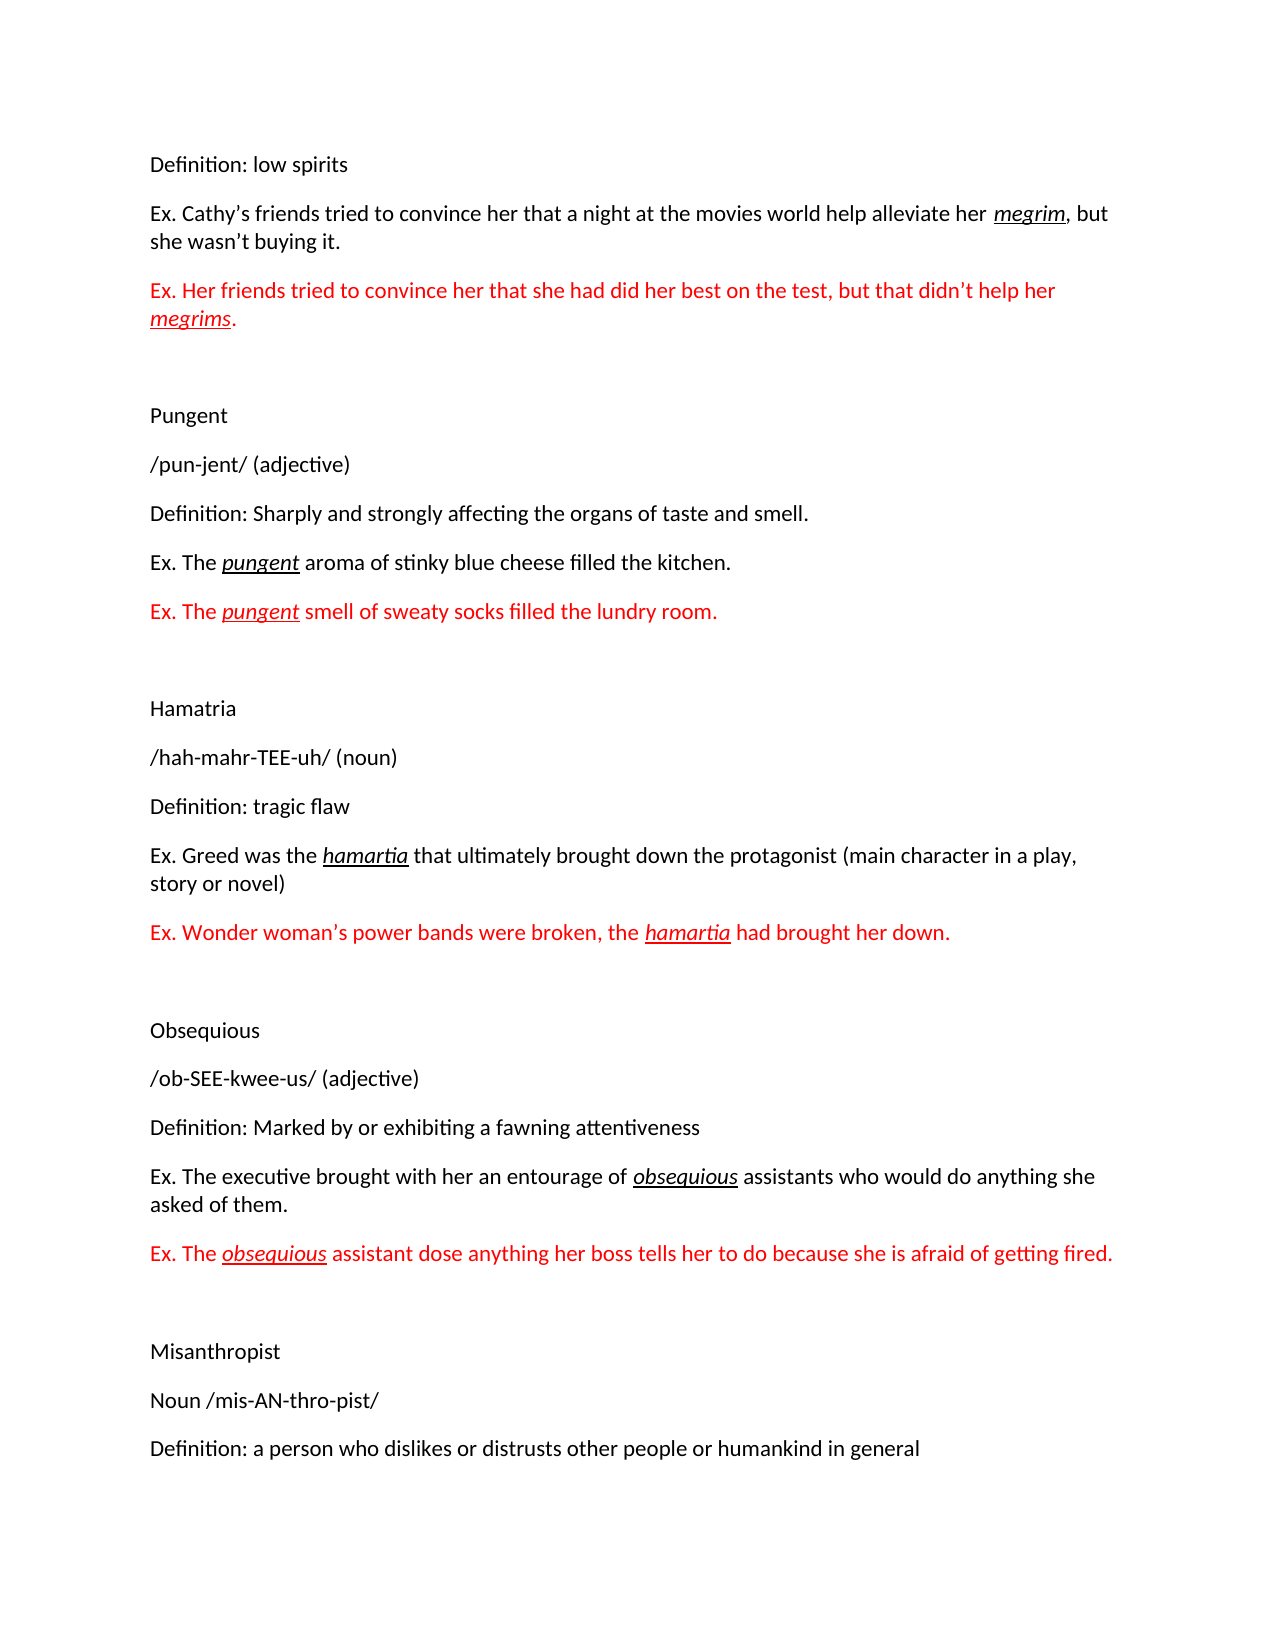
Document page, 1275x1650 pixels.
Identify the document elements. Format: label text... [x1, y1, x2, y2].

text Ex. Wonder woman’s power bands were broken, the hamartia had brought her down. [150, 918, 1125, 946]
text Ex. The obsequious assistant dose anything her boss tells her to do because she is afraid of getting fired. [150, 1239, 1125, 1267]
text Ex. Greed was the hamartia that ultimately brought down the protagonist (main character in a play, story or novel) [150, 841, 1125, 897]
text Ex. The pungent smell of sweaty socks filled the lundry room. [150, 597, 1125, 625]
text Ex. Her friends tried to convince her that she had did her best on the test, but that didn’t help her megrims. [150, 276, 1125, 332]
text Hamatria [150, 694, 1125, 723]
text Ex. Cathy’s friends tried to convince her that a night at the movies world help alleviate her megrim, but she wasn’t buying it. [150, 199, 1125, 255]
text Definition: low spirits [150, 150, 1125, 178]
text Ex. The pungent aroma of stinky blue cheese filled the kitchen. [150, 548, 1125, 576]
text Pungent [150, 401, 1125, 429]
text Noun /mis-AN-thro-pist/ [150, 1386, 1125, 1414]
text Definition: Marked by or exhibiting a fawning attentiveness [150, 1113, 1125, 1141]
text /pun-jent/ (adjective) [150, 450, 1125, 478]
text Misanthropist [150, 1337, 1125, 1365]
text Definition: Sharply and strongly affecting the organs of taste and smell. [150, 499, 1125, 527]
text Ex. The executive brought with her an entourage of obsequious assistants who would do anything she asked of them. [150, 1162, 1125, 1218]
text /ob-SEE-kwee-us/ (adjective) [150, 1064, 1125, 1093]
text Definition: tragic flaw [150, 792, 1125, 820]
text /hah-mahr-TEE-uh/ (noun) [150, 743, 1125, 771]
text Obsequious [150, 1016, 1125, 1044]
text Definition: a person who dislikes or distrusts other people or humankind in general [150, 1434, 1125, 1463]
